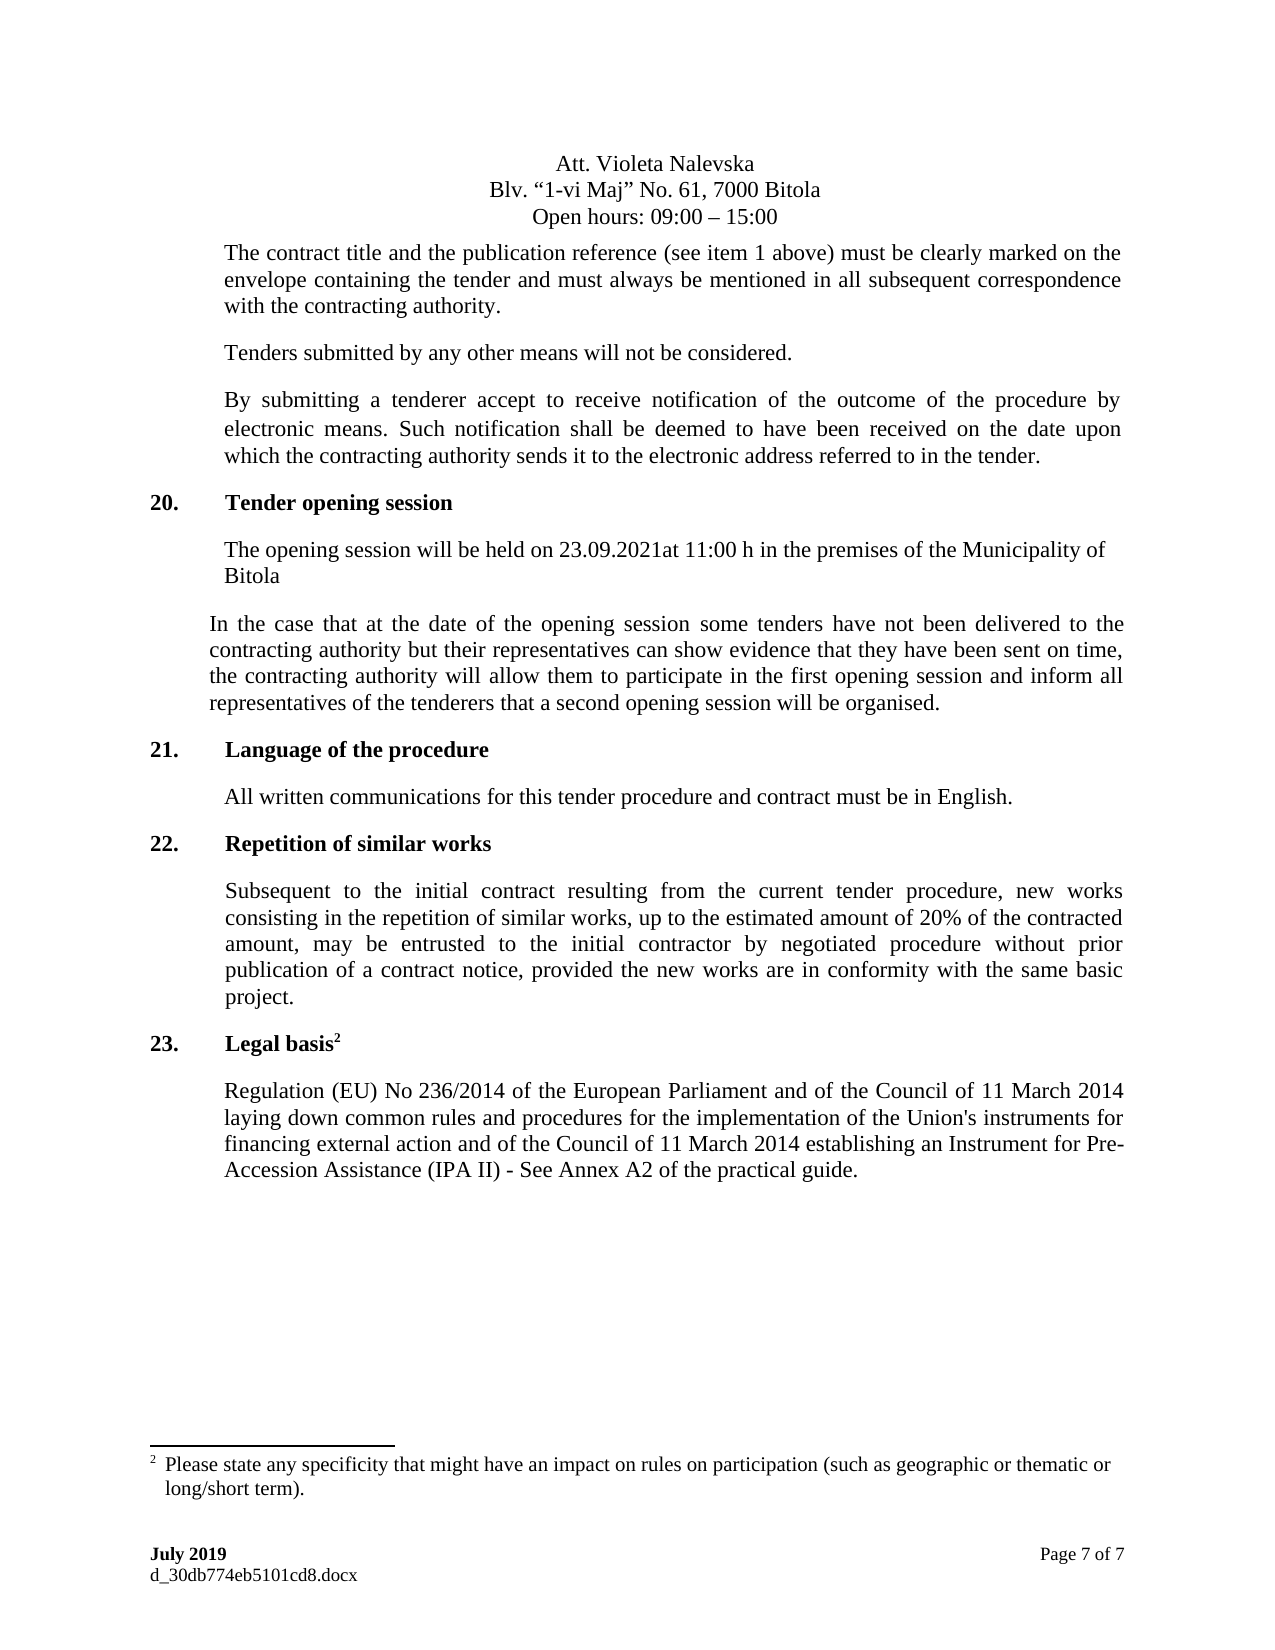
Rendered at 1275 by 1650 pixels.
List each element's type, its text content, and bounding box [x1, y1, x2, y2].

text Blv. “1-vi Maj” No. 61, 7000 Bitola [187, 176, 1122, 203]
subtitle Language of the procedure [150, 736, 1125, 762]
text All written communications for this tender procedure and contract must be in English. [224, 783, 1125, 809]
subtitle Legal basis [150, 1030, 1125, 1056]
text The contract title and the publication reference (see item 1 above) must be clearly marked on the envelope containing the tender and must always be mentioned in all subsequent correspondence with the contracting authority. [224, 239, 1122, 318]
text By submitting a tenderer accept to receive notification of the outcome of the procedure by electronic means. Such notification shall be deemed to have been received on the date upon which the contracting authority sends it to the electronic address referred to in the tender. [224, 387, 1122, 468]
text The opening session will be held on 23.09.2021at 11:00 h in the premises of the Municipality of Bitola [224, 536, 1125, 589]
text Tenders submitted by any other means will not be considered. [224, 339, 1122, 366]
subtitle Subsequent to the initial contract resulting from the current tender procedure, new works consisting in the repetition of similar works, up to the estimated amount of 20% of the contracted amount, may be entrusted to the initial contractor by negotiated procedure without prior publication of a contract notice, provided the new works are in conformity with the same basic project. [225, 877, 1125, 1009]
text In the case that at the date of the opening session some tenders have not been delivered to the contracting authority but their representatives can show evidence that they have been sent on time, the contracting authority will allow them to participate in the first opening session and inform all representatives of the tenderers that a second opening session will be organised. [209, 609, 1125, 715]
subtitle Regulation (EU) No 236/2014 of the European Parliament and of the Council of 11 March 2014 laying down common rules and procedures for the implementation of the Union's instruments for financing external action and of the Council of 11 March 2014 establishing an Instrument for Pre-Accession Assistance (IPA II) - See Annex A2 of the practical guide. [224, 1077, 1125, 1183]
subtitle Repetition of similar works [150, 830, 1125, 857]
subtitle Tender opening session [150, 489, 1125, 515]
text Open hours: 09:00 – 15:00 [187, 203, 1122, 229]
text Att. Violeta Nalevska [187, 150, 1122, 176]
